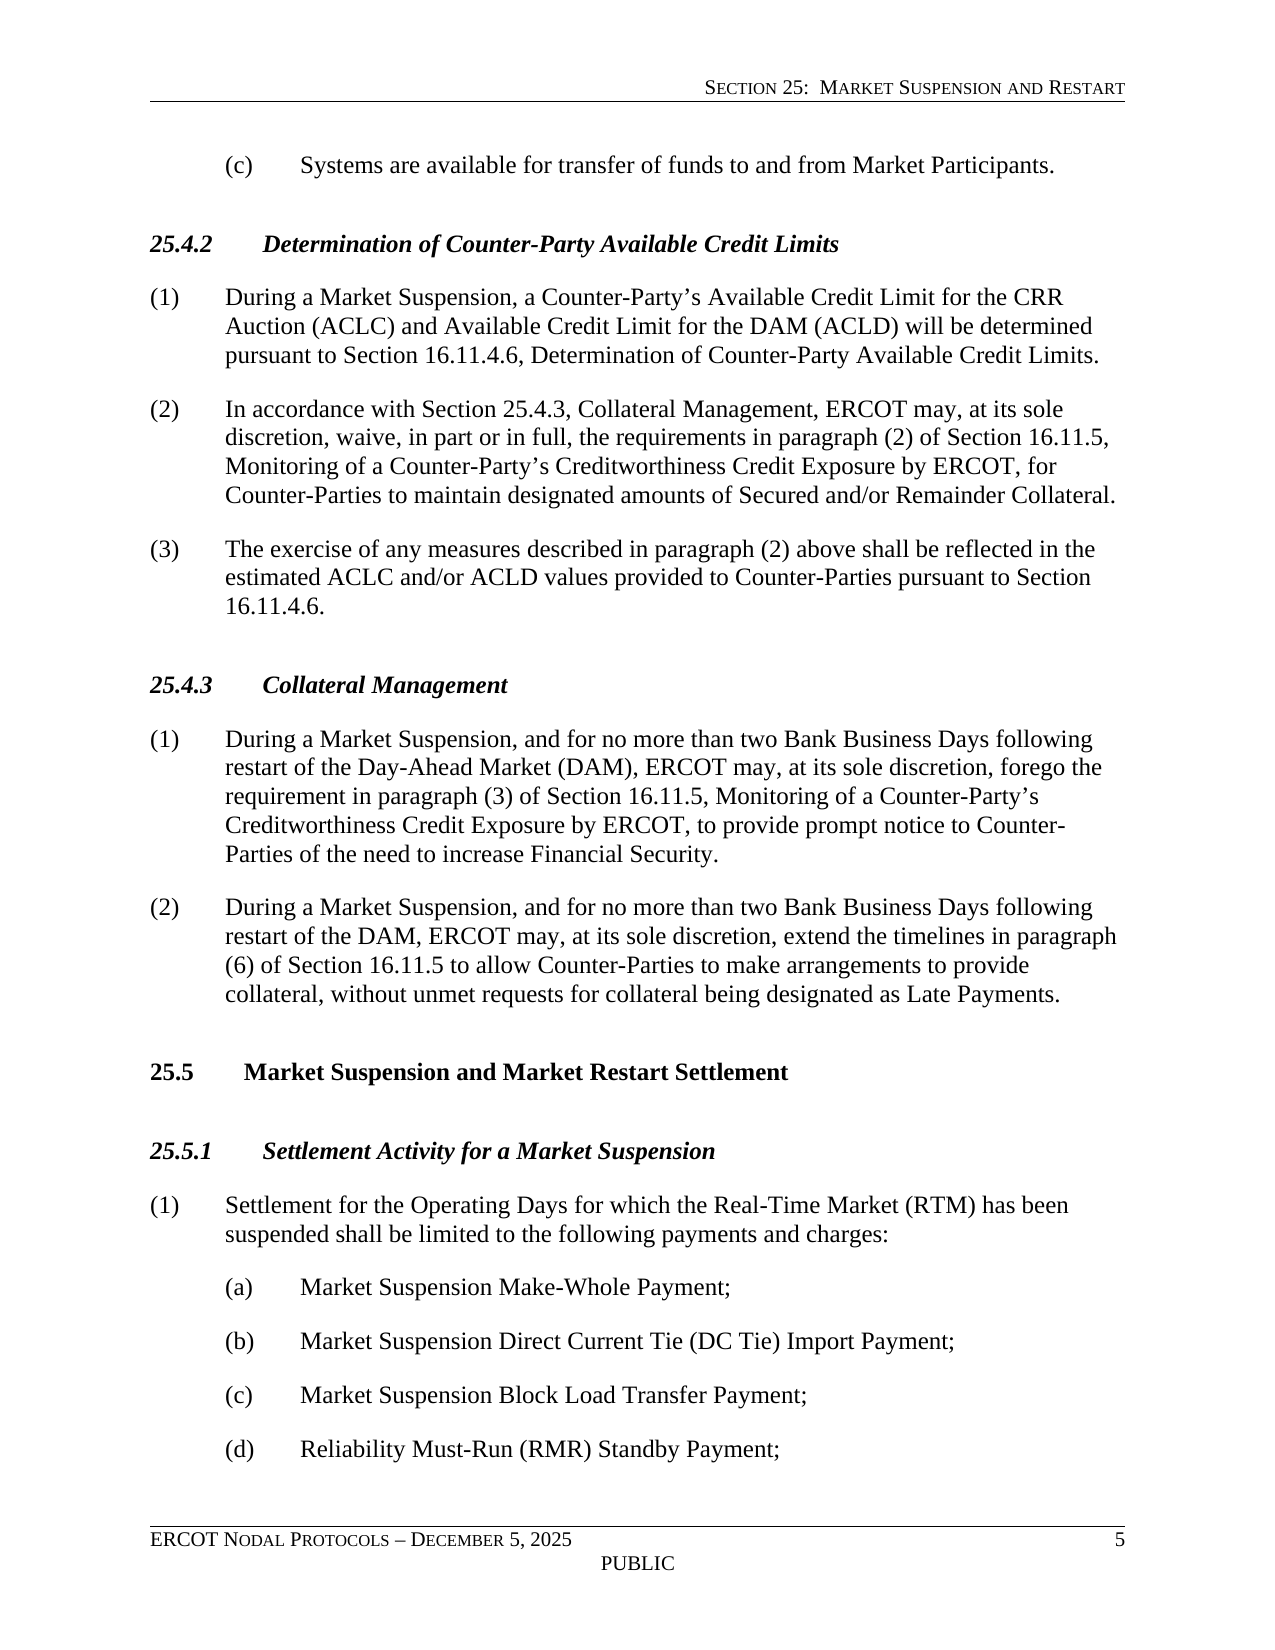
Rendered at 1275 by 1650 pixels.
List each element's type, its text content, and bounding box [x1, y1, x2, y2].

text (c) Systems are available for transfer of funds to and from Market Participants. [187, 150, 1125, 179]
text 25.5.1 Settlement Activity for a Market Suspension [150, 1136, 1125, 1165]
text (1) During a Market Suspension, and for no more than two Bank Business Days following restart of the Day-Ahead Market (DAM), ERCOT may, at its sole discretion, forego the requirement in paragraph (3) of Section 16.11.5, Monitoring of a Counter-Party’s Creditworthiness Credit Exposure by ERCOT, to provide prompt notice to Counter-Parties of the need to increase Financial Security. [150, 724, 1125, 867]
text (a) Market Suspension Make-Whole Payment; [225, 1272, 1125, 1301]
text (b) Market Suspension Direct Current Tie (DC Tie) Import Payment; [225, 1326, 1125, 1355]
text (2) In accordance with Section 25.4.3, Collateral Management, ERCOT may, at its sole discretion, waive, in part or in full, the requirements in paragraph (2) of Section 16.11.5, Monitoring of a Counter-Party’s Creditworthiness Credit Exposure by ERCOT, for Counter-Parties to maintain designated amounts of Secured and/or Remainder Collateral. [150, 394, 1125, 509]
text (1) During a Market Suspension, a Counter-Party’s Available Credit Limit for the CRR Auction (ACLC) and Available Credit Limit for the DAM (ACLD) will be determined pursuant to Section 16.11.4.6, Determination of Counter-Party Available Credit Limits. [150, 282, 1125, 369]
text (c) Market Suspension Block Load Transfer Payment; [225, 1380, 1125, 1409]
text 25.5 Market Suspension and Market Restart Settlement [150, 1057, 1125, 1086]
text 25.4.3 Collateral Management [150, 670, 1125, 699]
text (1) Settlement for the Operating Days for which the Real-Time Market (RTM) has been suspended shall be limited to the following payments and charges: [150, 1190, 1125, 1247]
text (d) Reliability Must-Run (RMR) Standby Payment; [225, 1434, 1125, 1462]
text (2) During a Market Suspension, and for no more than two Bank Business Days following restart of the DAM, ERCOT may, at its sole discretion, extend the timelines in paragraph (6) of Section 16.11.5 to allow Counter-Parties to make arrangements to provide collateral, without unmet requests for collateral being designated as Late Payments. [150, 892, 1125, 1007]
text 25.4.2 Determination of Counter-Party Available Credit Limits [150, 229, 1125, 257]
text (3) The exercise of any measures described in paragraph (2) above shall be reflected in the estimated ACLC and/or ACLD values provided to Counter-Parties pursuant to Section 16.11.4.6. [150, 534, 1125, 620]
